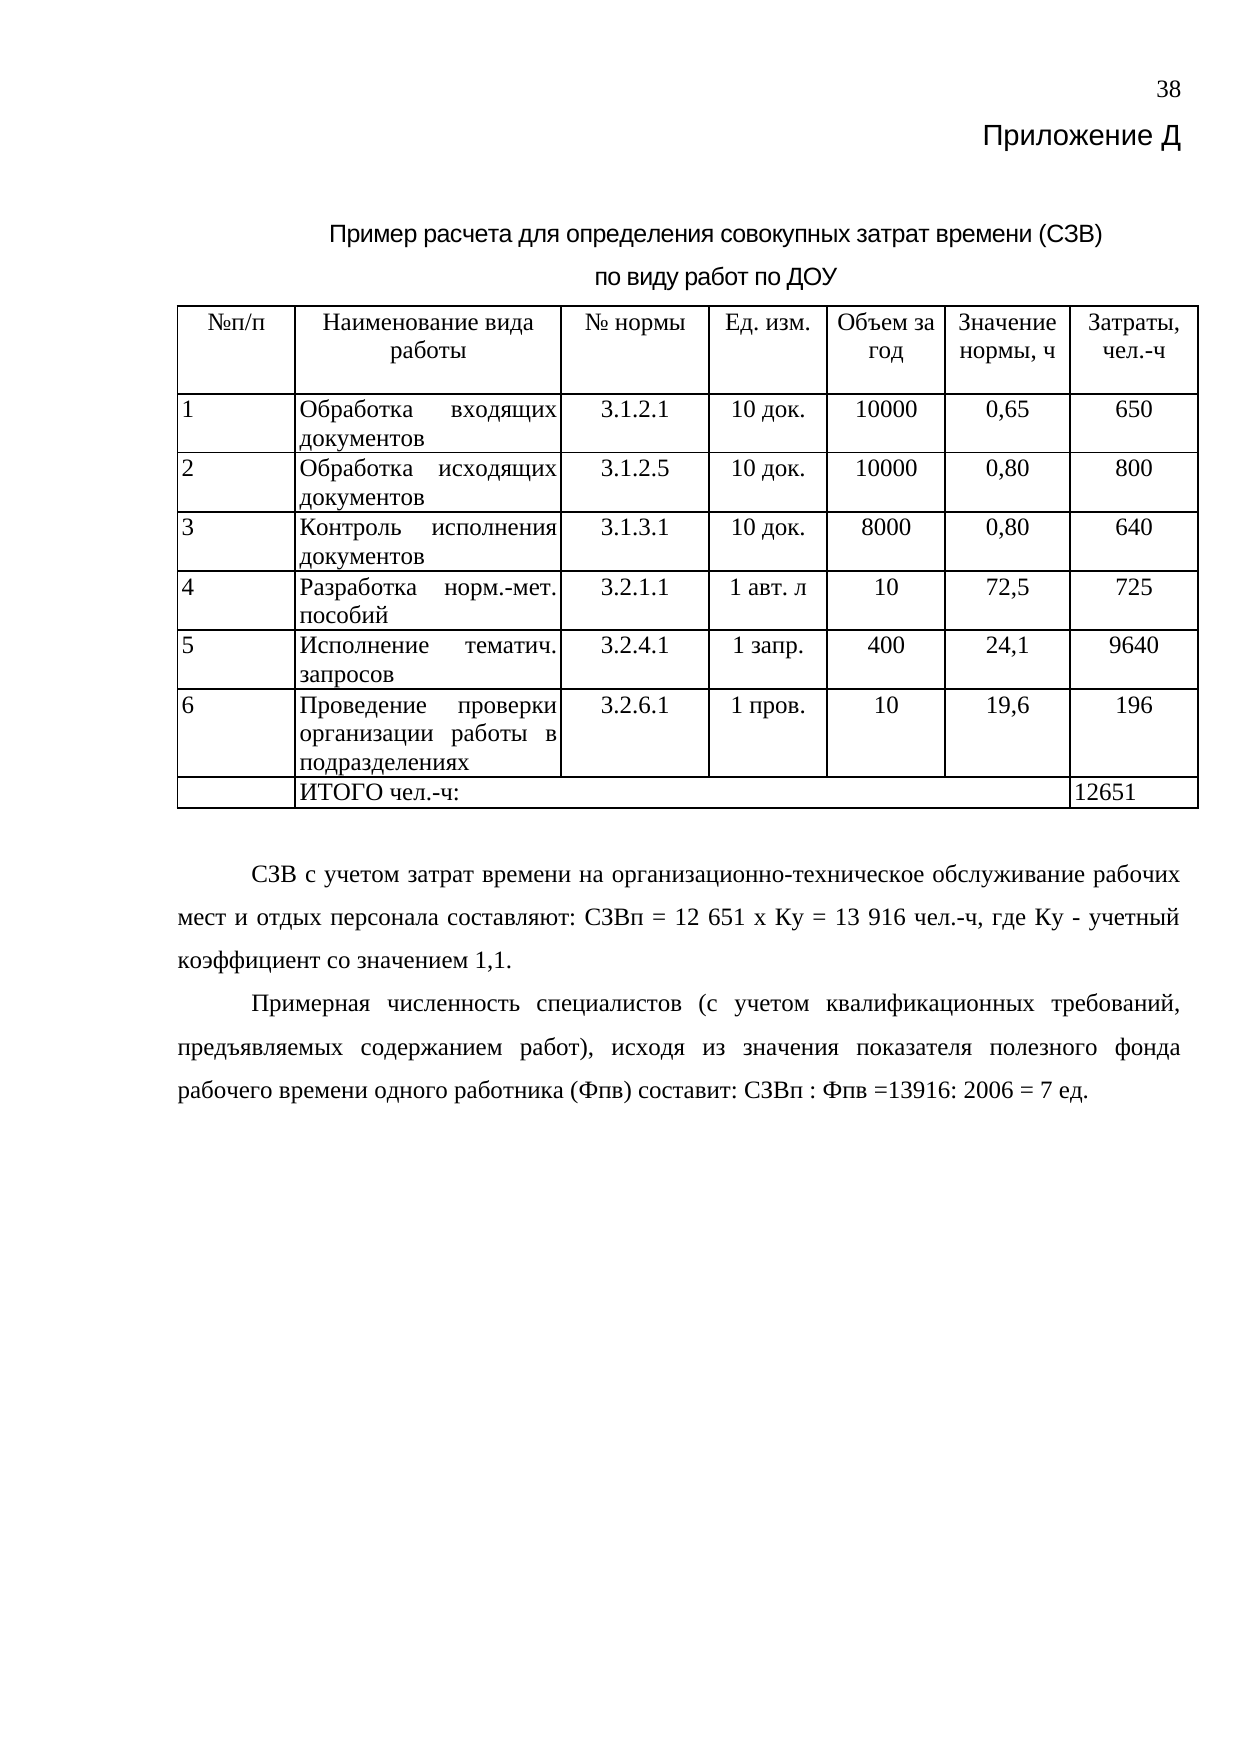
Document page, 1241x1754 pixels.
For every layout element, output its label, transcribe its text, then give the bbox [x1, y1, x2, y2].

table_header №п/п [178, 307, 294, 393]
table_cell Исполнение тематич. запросов [296, 631, 560, 688]
table_cell 725 [1071, 572, 1197, 629]
table_cell [178, 778, 294, 807]
table_cell 10 док. [710, 395, 826, 452]
table_cell Контроль исполнения документов [296, 513, 560, 570]
table_cell 3.2.4.1 [562, 631, 708, 688]
table_cell 10000 [828, 395, 944, 452]
table_cell 10 [828, 572, 944, 629]
table_cell 1 авт. л [710, 572, 826, 629]
table_cell 3 [178, 513, 294, 570]
text Приложение Д [177, 118, 1181, 152]
table_cell 3.2.6.1 [562, 690, 708, 776]
table_cell 5 [178, 631, 294, 688]
text Примерная численность специалистов (с учетом квалификационных требований, предъявляемых содержанием работ), исходя из значения показателя полезного фонда рабочего времени одного работника (Фпв) составит: СЗВп : Фпв =13916: 2006 = 7 ед. [177, 988, 1181, 1103]
table_header № нормы [562, 307, 708, 393]
table_cell 3.1.3.1 [562, 513, 708, 570]
table_cell 400 [828, 631, 944, 688]
table_cell 4 [178, 572, 294, 629]
table_cell 2 [178, 453, 294, 511]
text Пример расчета для определения совокупных затрат времени (СЗВ) [177, 219, 1181, 247]
table_cell 196 [1071, 690, 1197, 776]
table_cell 19,6 [946, 690, 1069, 776]
table_cell ИТОГО чел.-ч: [296, 778, 1069, 807]
table_cell 6 [178, 690, 294, 776]
table_cell 1 [178, 395, 294, 452]
table_cell 12651 [1071, 778, 1197, 807]
table_cell 9640 [1071, 631, 1197, 688]
table_cell Обработка исходящих документов [296, 453, 560, 511]
table_cell Разработка норм.-мет. пособий [296, 572, 560, 629]
table_cell 24,1 [946, 631, 1069, 688]
table_cell 0,65 [946, 395, 1069, 452]
table_cell 0,80 [946, 513, 1069, 570]
table_cell 3.1.2.5 [562, 453, 708, 511]
table_cell 72,5 [946, 572, 1069, 629]
table_cell 10000 [828, 453, 944, 511]
table_cell 800 [1071, 453, 1197, 511]
table_cell 3.2.1.1 [562, 572, 708, 629]
table_cell 10 док. [710, 453, 826, 511]
table_header Затраты, чел.-ч [1071, 307, 1197, 393]
table_cell 650 [1071, 395, 1197, 452]
table_header Наименование вида работы [296, 307, 560, 393]
table_cell 0,80 [946, 453, 1069, 511]
table_cell 10 док. [710, 513, 826, 570]
table_header Значение нормы, ч [946, 307, 1069, 393]
table_cell Проведение проверки организации работы в подразделениях [296, 690, 560, 776]
table_header Объем за год [828, 307, 944, 393]
table_cell Обработка входящих документов [296, 395, 560, 452]
text СЗВ с учетом затрат времени на организационно-техническое обслуживание рабочих мест и отдых персонала составляют: СЗВп = 12 651 х Ку = 13 916 чел.-ч, где Ку - учетный коэффициент со значением 1,1. [177, 859, 1181, 974]
table_header Ед. изм. [710, 307, 826, 393]
table_cell 10 [828, 690, 944, 776]
table_cell 3.1.2.1 [562, 395, 708, 452]
table_cell 8000 [828, 513, 944, 570]
table_cell 1 запр. [710, 631, 826, 688]
table_cell 640 [1071, 513, 1197, 570]
text по виду работ по ДОУ [177, 262, 1181, 291]
table_cell 1 пров. [710, 690, 826, 776]
